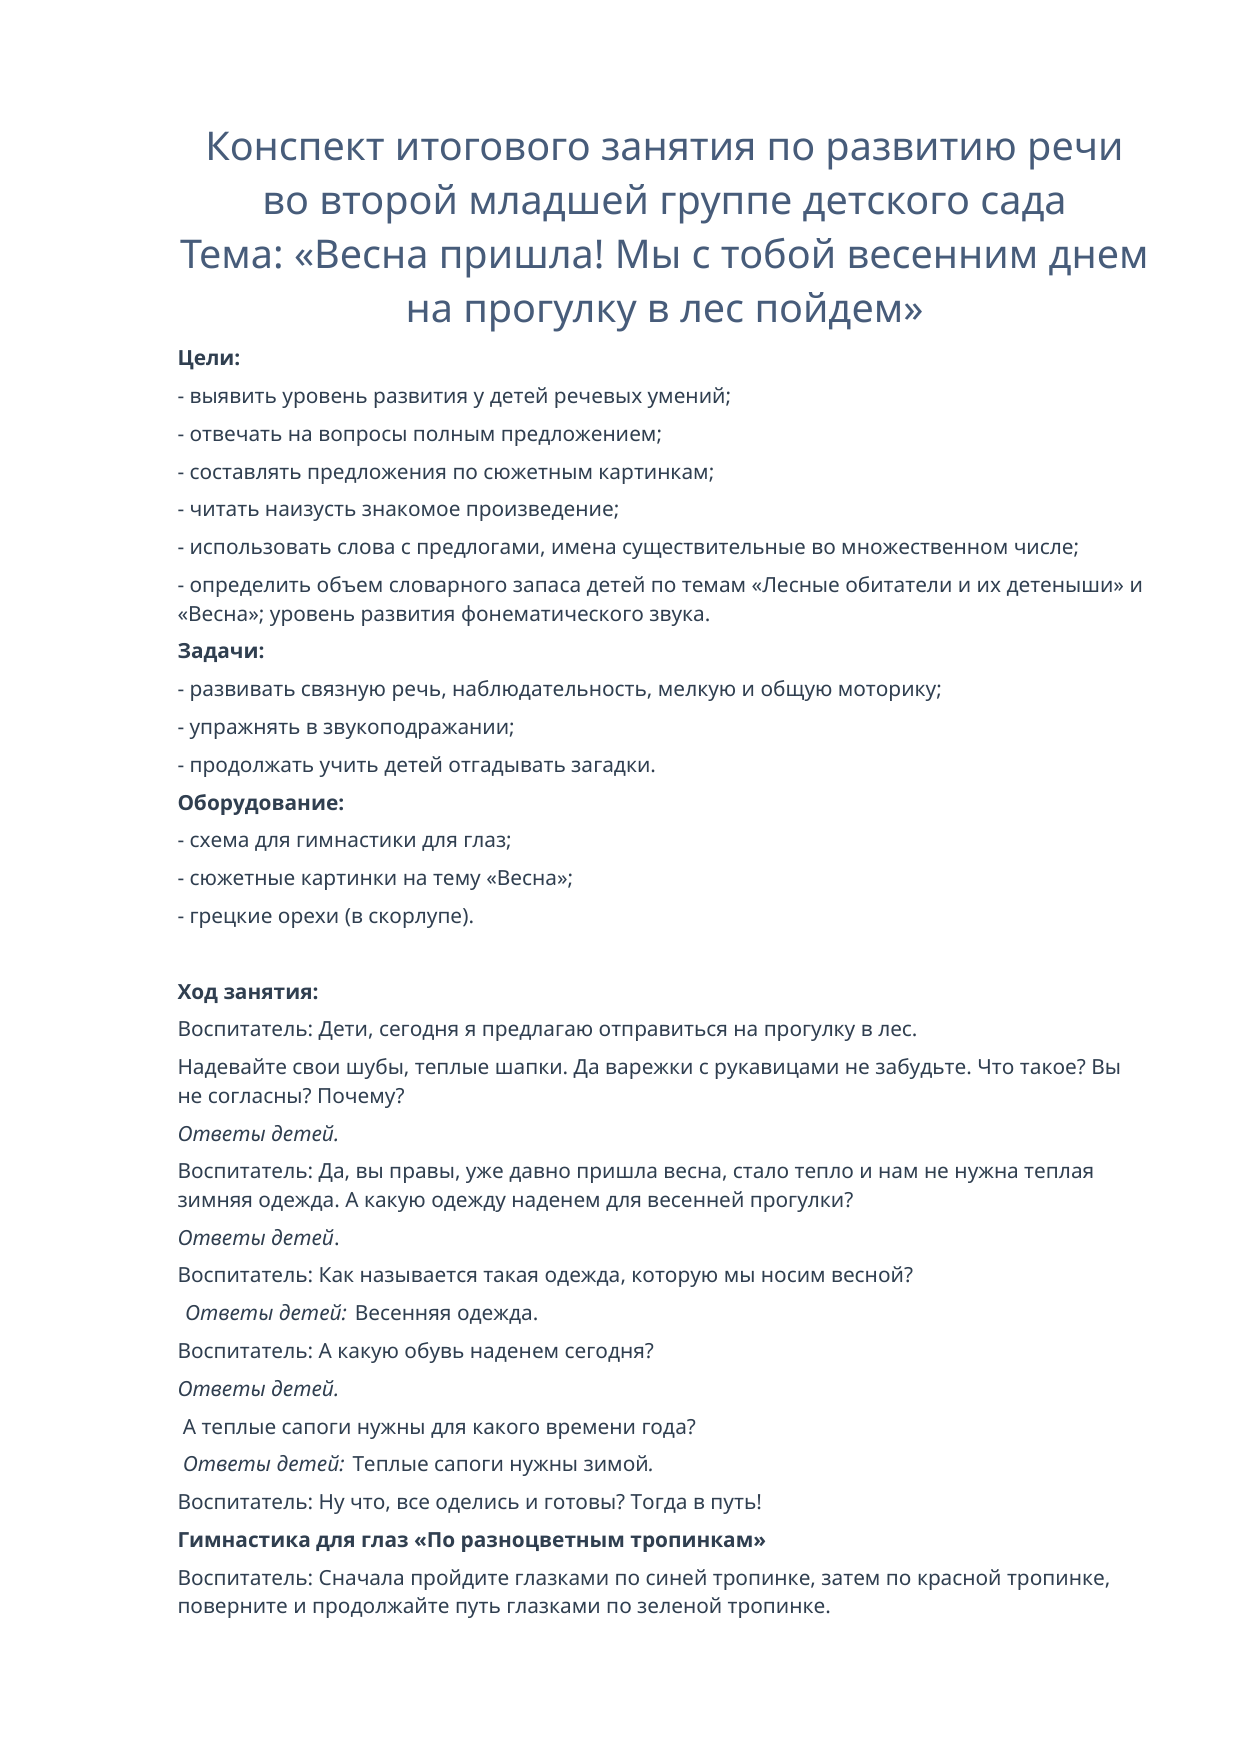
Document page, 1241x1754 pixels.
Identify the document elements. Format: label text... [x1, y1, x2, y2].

text - определить объем словарного запаса детей по темам «Лесные обитатели и их детеныши» и «Весна»; уровень развития фонематического звука. [177, 570, 1152, 627]
text - читать наизусть знакомое произведение; [177, 494, 1152, 523]
text - развивать связную речь, наблюдательность, мелкую и общую моторику; [177, 674, 1152, 703]
text - сюжетные картинки на тему «Весна»; [177, 863, 1152, 892]
text - использовать слова с предлогами, имена существительные во множественном числе; [177, 532, 1152, 561]
text Цели: [177, 343, 1152, 372]
text Воспитатель: А какую обувь наденем сегодня? [177, 1336, 1152, 1364]
text Ответы детей. [177, 1223, 1152, 1251]
text Оборудование: [177, 788, 1152, 816]
text - грецкие орехи (в скорлупе). [177, 901, 1152, 929]
text - упражнять в звукоподражании; [177, 712, 1152, 741]
text - выявить уровень развития у детей речевых умений; [177, 381, 1152, 409]
text Ход занятия: [177, 977, 1152, 1005]
text Надевайте свои шубы, теплые шапки. Да варежки с рукавицами не забудьте. Что такое? Вы не согласны? Почему? [177, 1052, 1152, 1109]
text Воспитатель: Дети, сегодня я предлагаю отправиться на прогулку в лес. [177, 1014, 1152, 1043]
text Задачи: [177, 636, 1152, 665]
text - составлять предложения по сюжетным картинкам; [177, 457, 1152, 485]
text Воспитатель: Ну что, все оделись и готовы? Тогда в путь! [177, 1487, 1152, 1516]
text Гимнастика для глаз «По разноцветным тропинкам» [177, 1525, 1152, 1554]
text Ответы детей: Весенняя одежда. [177, 1298, 1152, 1327]
text Воспитатель: Сначала пройдите глазками по синей тропинке, затем по красной тропинке, поверните и продолжайте путь глазками по зеленой тропинке. [177, 1563, 1152, 1620]
text Ответы детей. [177, 1374, 1152, 1402]
text А теплые сапоги нужны для какого времени года? [177, 1412, 1152, 1440]
text Воспитатель: Как называется такая одежда, которую мы носим весной? [177, 1261, 1152, 1289]
text - схема для гимнастики для глаз; [177, 826, 1152, 854]
text - продолжать учить детей отгадывать загадки. [177, 750, 1152, 778]
text Ответы детей: Теплые сапоги нужны зимой. [177, 1449, 1152, 1478]
text - отвечать на вопросы полным предложением; [177, 419, 1152, 447]
text Воспитатель: Да, вы правы, уже давно пришла весна, стало тепло и нам не нужна теплая зимняя одежда. А какую одежду наденем для весенней прогулки? [177, 1156, 1152, 1213]
text Ответы детей. [177, 1119, 1152, 1147]
text Конспект итогового занятия по развитию речи во второй младшей группе детского сада Тема: «Весна пришла! Мы с тобой весенним днем на прогулку в лес пойдем» [177, 118, 1152, 334]
